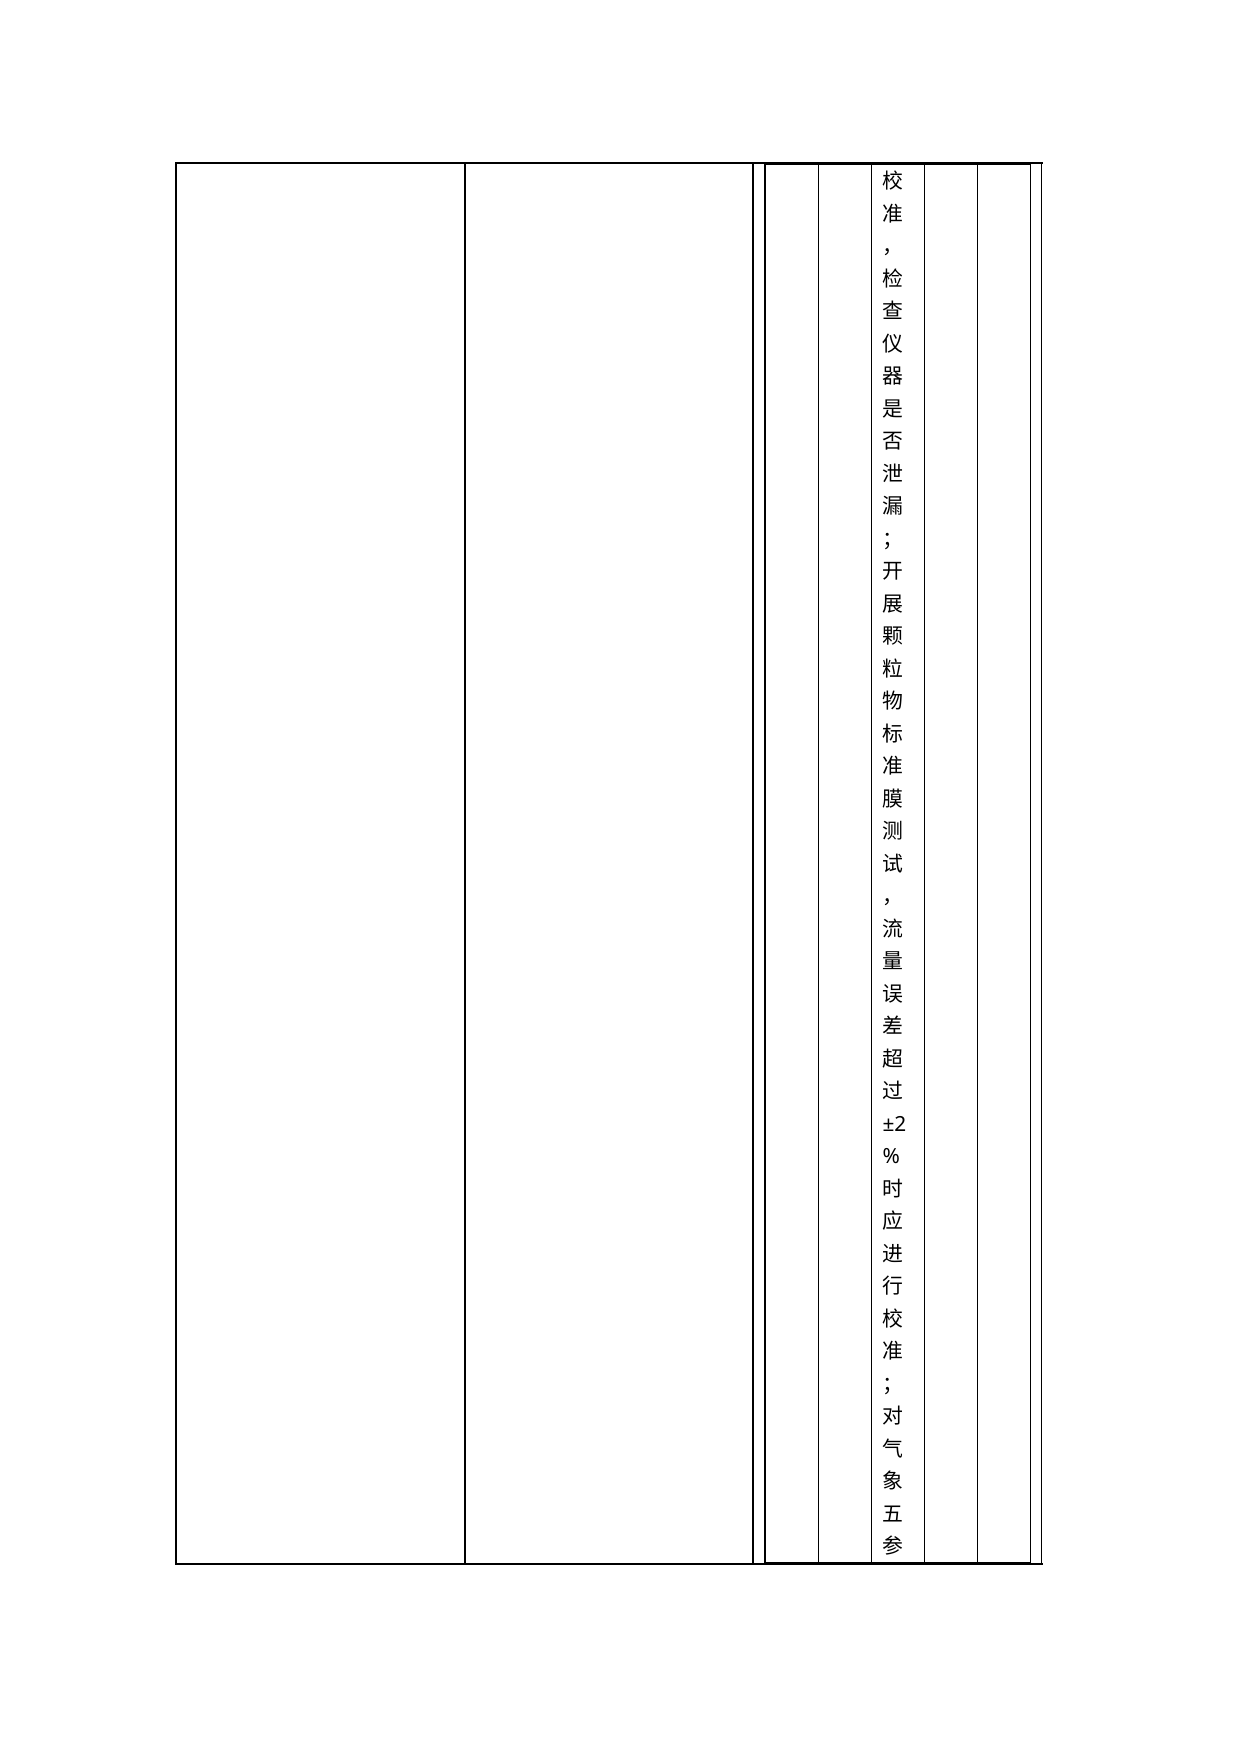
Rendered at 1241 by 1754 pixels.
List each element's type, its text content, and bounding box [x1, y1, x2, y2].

table_cell ▲ [466, 164, 752, 1563]
table_cell [754, 164, 764, 1563]
table_cell [1031, 164, 1041, 1563]
table_cell 1 [177, 164, 464, 1563]
